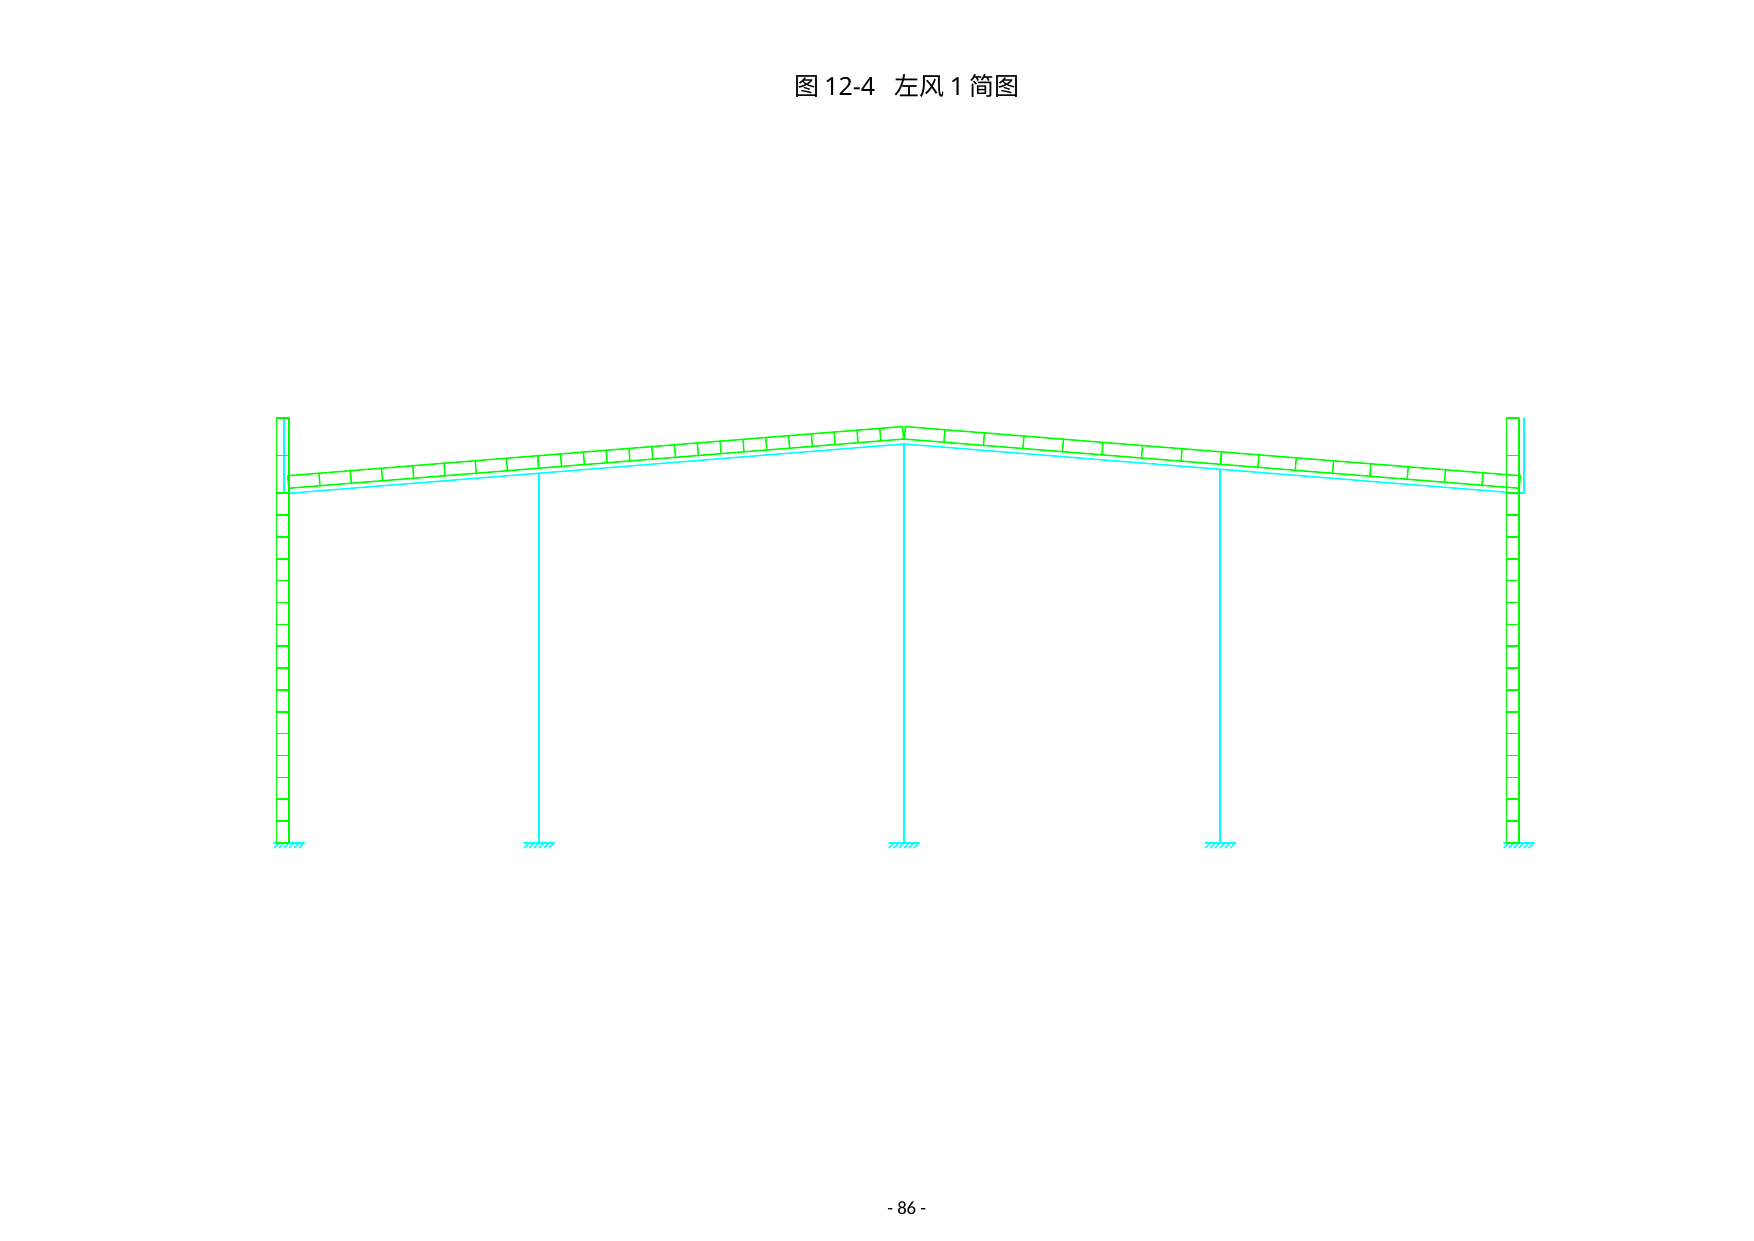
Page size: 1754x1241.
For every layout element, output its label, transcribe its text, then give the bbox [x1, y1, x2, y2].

text 图12-4 左风1简图 [148, 61, 1665, 108]
